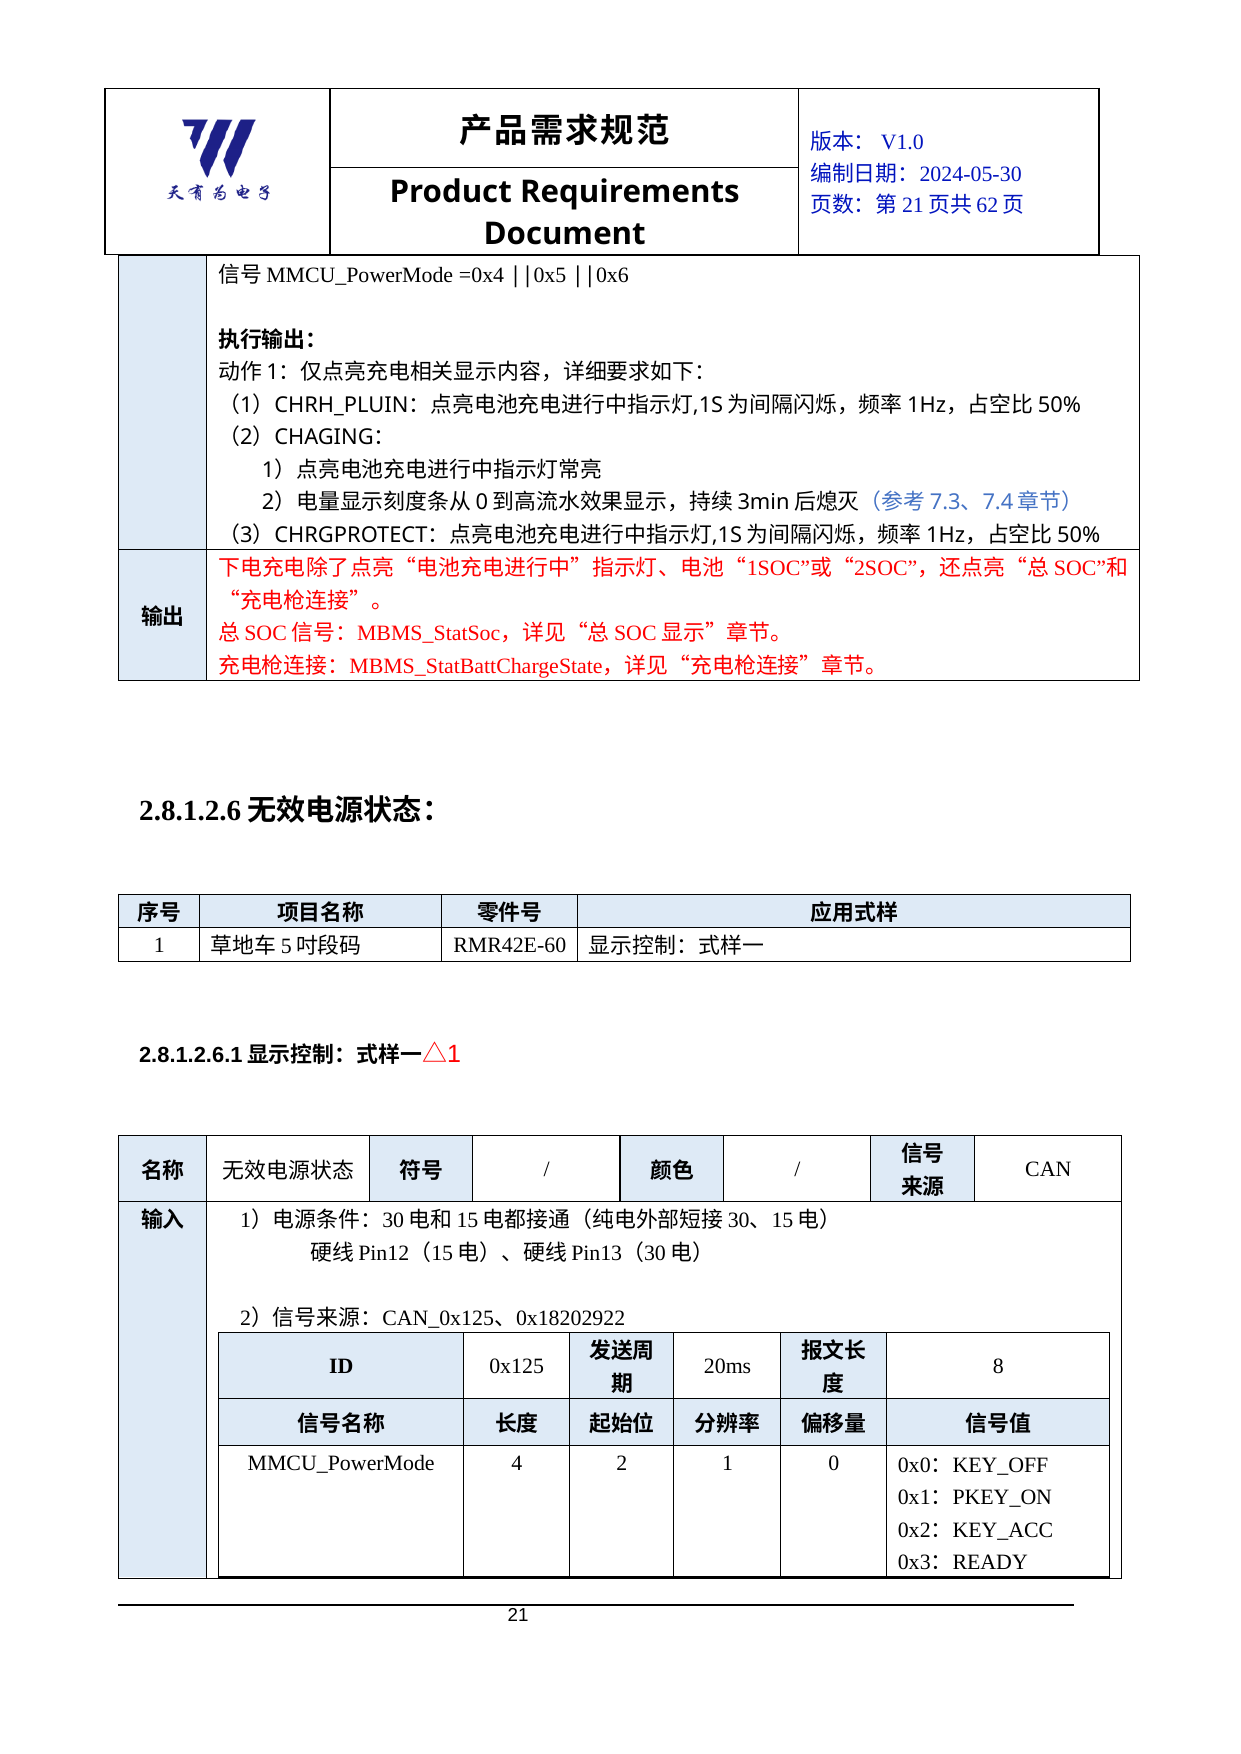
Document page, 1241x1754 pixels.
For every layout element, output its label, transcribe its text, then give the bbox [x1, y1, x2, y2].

table_header / [473, 1136, 619, 1201]
table_cell 输入 [119, 1202, 206, 1577]
table_header 信号 来源 [871, 1136, 974, 1201]
table_cell 下电充电除了点亮“电池充电进行中”指示灯、电池“1SOC”或“2SOC”，还点亮“总SOC”和“充电枪连接”。 总SOC信号：MBMS_StatSoc，详见“总SOC显示”章节。 充电枪连接：MBMS_StatBattChargeState，详见“充电枪连接”章节。 [207, 550, 1139, 680]
table_cell RMR42E-60 [442, 928, 577, 961]
table_header 名称 [119, 1136, 206, 1201]
table_header 序号 [119, 895, 199, 927]
table_header 无效电源状态 [207, 1136, 369, 1201]
subtitle 2.8.1.2.6.1显示控制：式样一△1 [118, 1019, 1122, 1084]
table_cell 显示控制：式样一 [578, 928, 1130, 961]
subtitle 2.8.1.2.6无效电源状态： [118, 775, 1122, 840]
table_header CAN [975, 1136, 1121, 1201]
table_cell 1 [119, 928, 199, 961]
table_header 项目名称 [200, 895, 441, 927]
table_cell 草地车5吋段码 [200, 928, 441, 961]
table_cell 1）电源条件：30电和15电都接通（纯电外部短接30、15电） 硬线Pin12（15电）、硬线Pin13（30电） 2）信号来源：CAN_0x125、0x18202922 [207, 1202, 1121, 1577]
table_header 应用式样 [578, 895, 1130, 927]
table_header 零件号 [442, 895, 577, 927]
table_header 颜色 [621, 1136, 723, 1201]
table_header / [724, 1136, 870, 1201]
table_cell 策略 [119, 256, 206, 549]
picture [116, 113, 319, 229]
table_header 符号 [370, 1136, 472, 1201]
table_cell 输出 [119, 550, 206, 680]
